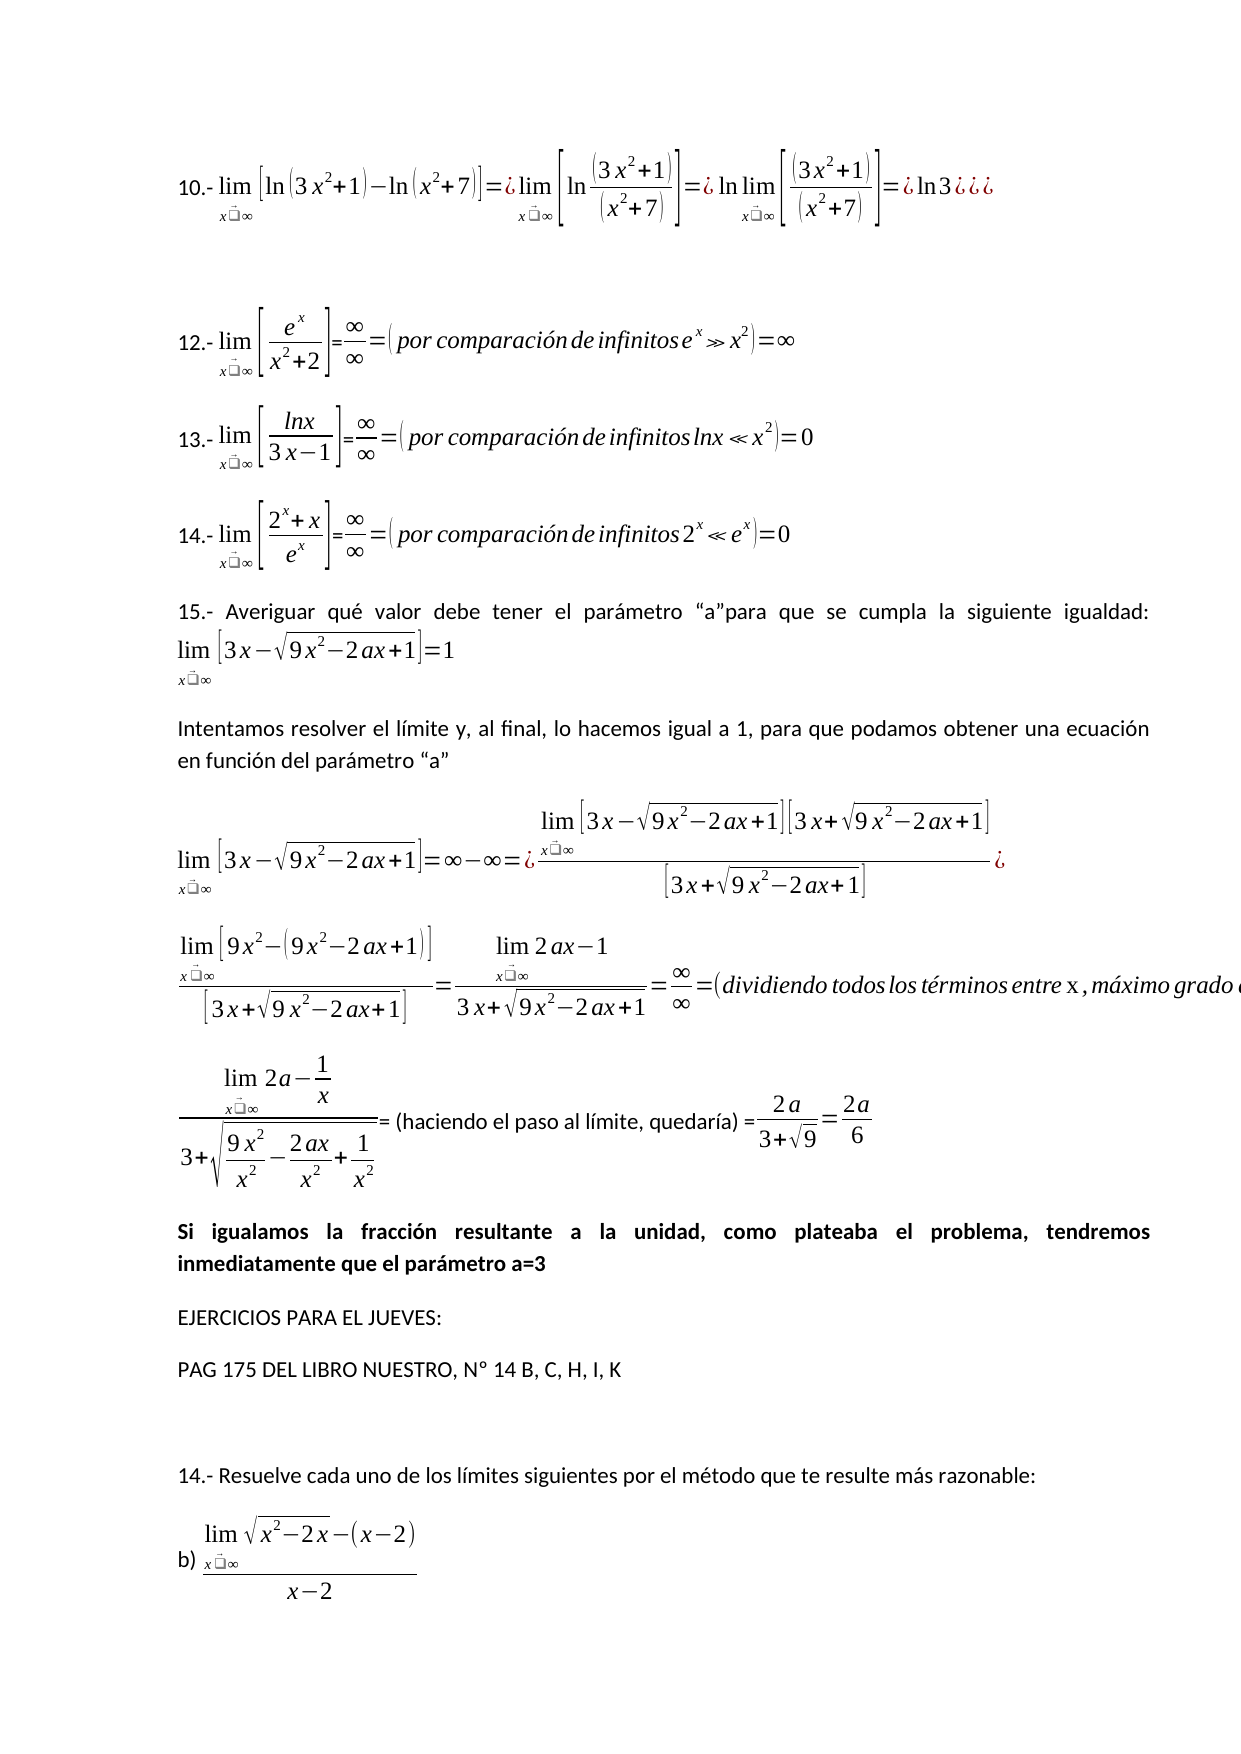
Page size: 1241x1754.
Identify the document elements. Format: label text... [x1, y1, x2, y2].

text Si igualamos la fracción resultante a la unidad, como plateaba el problema, tendremos inmediatamente que el parámetro a=3 [177, 1217, 1152, 1278]
text = (haciendo el paso al límite, quedaría) = [177, 1050, 1152, 1192]
text 15.- Averiguar qué valor debe tener el parámetro “a”para que se cumpla la siguiente igualdad: [177, 597, 1152, 689]
text Intentamos resolver el límite y, al final, lo hacemos igual a 1, para que podamos obtener una ecuación en función del parámetro “a” [177, 714, 1152, 774]
text b) [177, 1515, 1152, 1604]
text 14.- Resuelve cada uno de los límites siguientes por el método que te resulte más razonable: [177, 1462, 1152, 1490]
text EJERCICIOS PARA EL JUEVES: [177, 1303, 1152, 1331]
text PAG 175 DEL LIBRO NUESTRO, Nº 14 B, C, H, I, K [177, 1356, 1152, 1384]
text 10.- [177, 148, 1152, 228]
text 12.- = [177, 306, 1152, 379]
text 13.- = [177, 404, 1152, 474]
text 14.- = [177, 499, 1152, 572]
